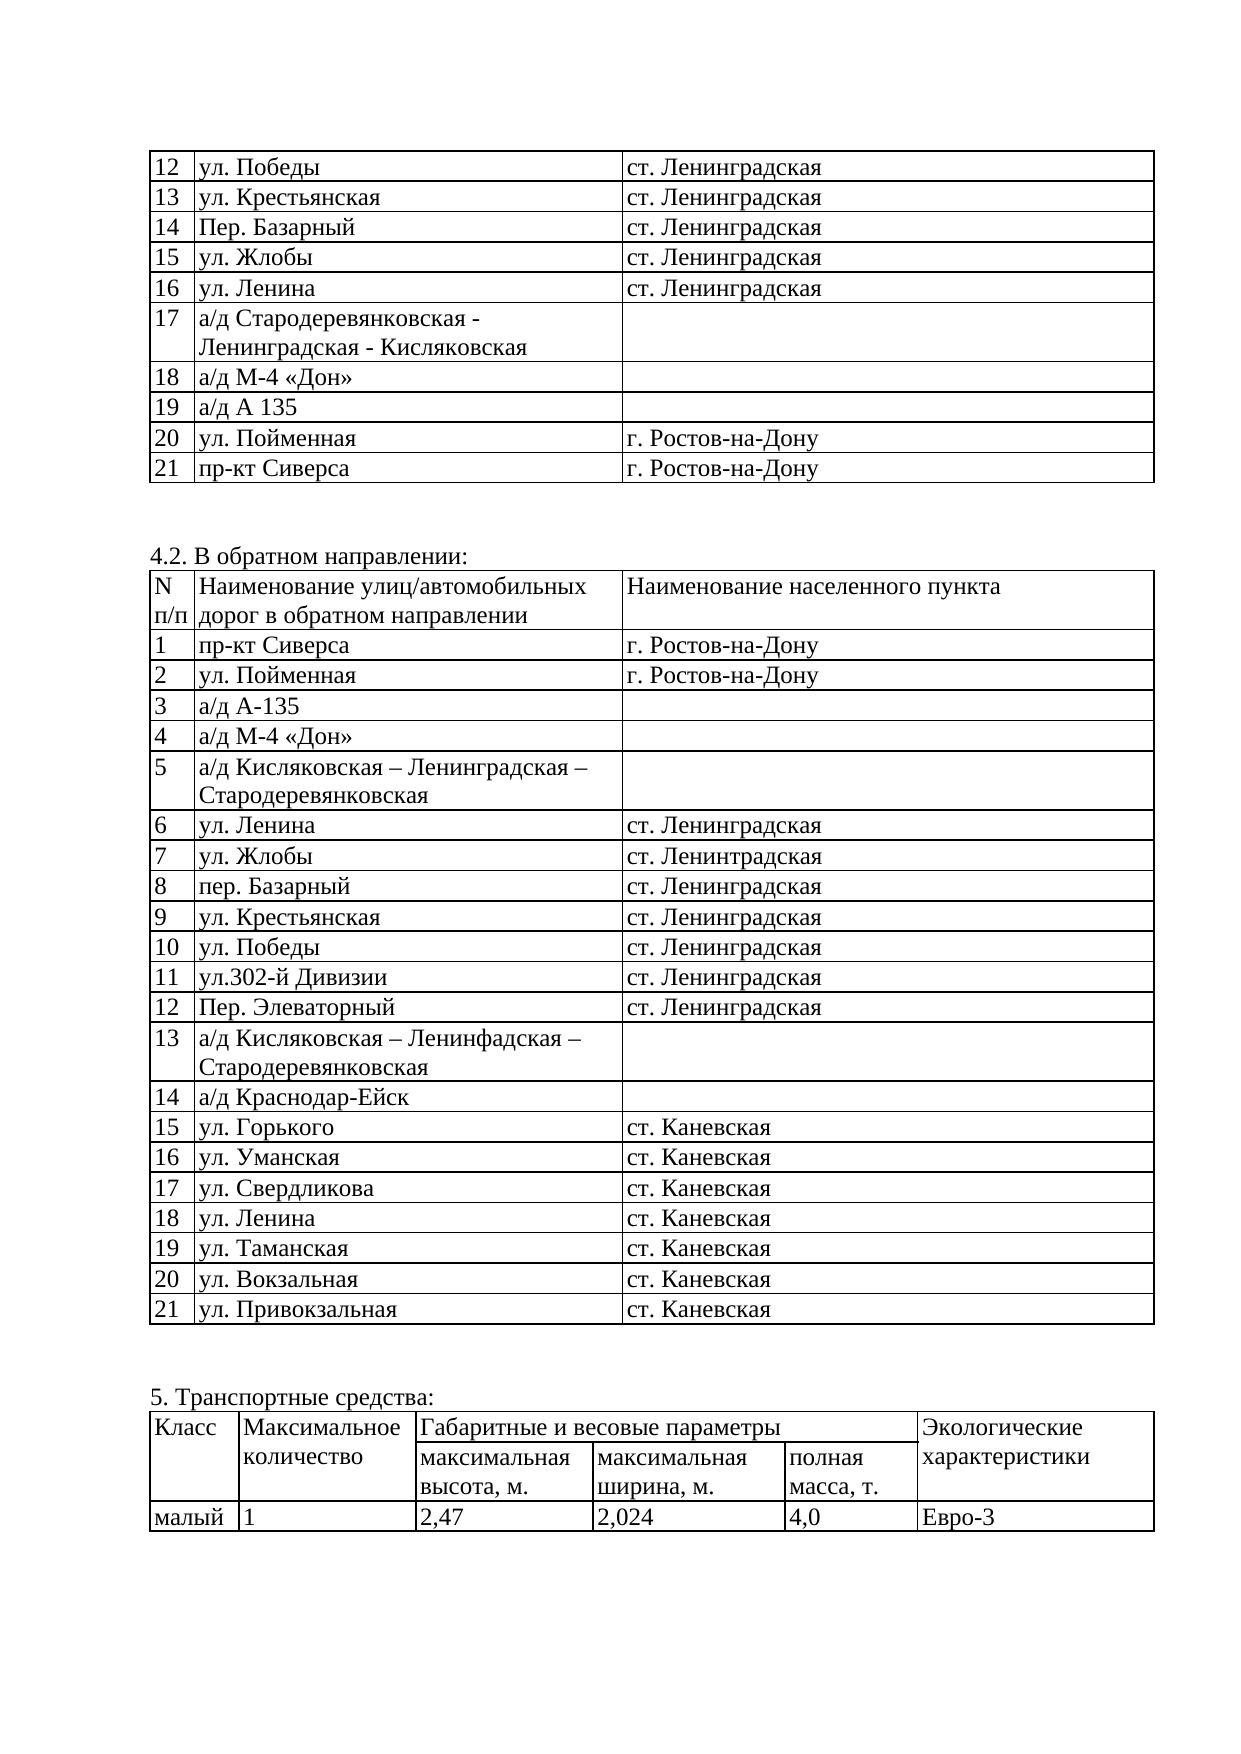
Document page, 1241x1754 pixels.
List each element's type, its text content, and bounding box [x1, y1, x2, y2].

table_cell [623, 1082, 1153, 1111]
table_cell 20 [151, 423, 194, 452]
table_cell 2 [151, 661, 194, 689]
table_cell 6 [151, 811, 194, 839]
table_cell ст. Ленинградская [623, 962, 1153, 991]
table_cell а/д М-4 «Дон» [195, 362, 622, 391]
table_header N п/п [151, 571, 194, 629]
table_cell ст. Каневская [623, 1203, 1153, 1232]
table_cell 4,0 [786, 1502, 917, 1530]
table_cell ул. Пойменная [195, 423, 622, 452]
table_header Максимальное количество [240, 1412, 415, 1500]
table_cell а/д М-4 «Дон» [195, 721, 622, 750]
table_cell ул. Привокзальная [195, 1294, 622, 1323]
table_cell максимальная высота, м. [417, 1443, 592, 1500]
table_cell 2,47 [417, 1502, 592, 1530]
table_cell [623, 691, 1153, 720]
table_cell ул. Уманская [195, 1143, 622, 1171]
table_cell г. Ростов-на-Дону [623, 423, 1153, 452]
table_cell 21 [151, 1294, 194, 1323]
table_cell ст. Ленинградская [623, 902, 1153, 930]
table_cell ул. Пойменная [195, 661, 622, 689]
table_cell 4 [151, 721, 194, 750]
table_cell 15 [151, 1112, 194, 1141]
table_cell 15 [151, 243, 194, 271]
table_cell ст. Каневская [623, 1264, 1153, 1292]
table_cell 14 [151, 1082, 194, 1111]
table_cell 19 [151, 393, 194, 421]
table_cell [623, 1023, 1153, 1080]
table_cell ул. Таманская [195, 1233, 622, 1262]
table_cell 1 [240, 1502, 415, 1530]
table_header Наименование населенного пункта [623, 571, 1153, 629]
table_cell 17 [151, 303, 194, 361]
table_cell 13 [151, 182, 194, 211]
table_cell ст. Каневская [623, 1294, 1153, 1323]
table_cell 11 [151, 962, 194, 991]
table_header Наименование улиц/автомобильных дорог в обратном направлении [195, 571, 622, 629]
table_cell [623, 721, 1153, 750]
table_cell 10 [151, 932, 194, 961]
table_cell г. Ростов-на-Дону [623, 661, 1153, 689]
table_cell а/д А 135 [195, 393, 622, 421]
table_cell 19 [151, 1233, 194, 1262]
table_cell пер. Базарный [195, 871, 622, 900]
table_cell 21 [151, 453, 194, 482]
table_cell ул. Жлобы [195, 841, 622, 870]
table_cell ст. Ленинградская [623, 993, 1153, 1021]
table_cell а/д Кисляковская – Ленинфадская –Стародеревянковская [195, 1023, 622, 1080]
table_cell ул. Крестьянская [195, 182, 622, 211]
table_cell г. Ростов-на-Дону [623, 630, 1153, 659]
text 5. Транспортные средства: [150, 1382, 1090, 1411]
table_cell ст. Каневская [623, 1112, 1153, 1141]
table_cell 18 [151, 1203, 194, 1232]
table_cell [623, 752, 1153, 809]
table_cell ст. Ленинградская [623, 932, 1153, 961]
table_cell ул. Победы [195, 932, 622, 961]
table_cell 12 [151, 152, 194, 180]
text 4.2. В обратном направлении: [150, 541, 1090, 570]
table_cell ст. Каневская [623, 1233, 1153, 1262]
table_cell ул.302-й Дивизии [195, 962, 622, 991]
table_header Класс [151, 1412, 238, 1500]
table_cell ул. Горького [195, 1112, 622, 1141]
table_cell ул. Ленина [195, 273, 622, 302]
table_cell 5 [151, 752, 194, 809]
table_cell 1 [151, 630, 194, 659]
table_cell [623, 303, 1153, 361]
table_cell ст. Ленинградская [623, 811, 1153, 839]
table_cell а/д Стародеревянковская -Ленинградская - Кисляковская [195, 303, 622, 361]
table_cell максимальная ширина, м. [594, 1443, 784, 1500]
table_cell ст. Ленинградская [623, 212, 1153, 241]
table_cell пр-кт Сиверса [195, 453, 622, 482]
table_cell [623, 393, 1153, 421]
table_cell 16 [151, 1143, 194, 1171]
table_cell ст. Ленинтрадская [623, 841, 1153, 870]
table_cell ст. Ленинградская [623, 273, 1153, 302]
table_cell 14 [151, 212, 194, 241]
table_cell пр-кт Сиверса [195, 630, 622, 659]
table_cell полная масса, т. [786, 1443, 917, 1500]
table_cell г. Ростов-на-Дону [623, 453, 1153, 482]
table_cell Пер. Базарный [195, 212, 622, 241]
table_cell 2,024 [594, 1502, 784, 1530]
table_cell ул. Свердликова [195, 1173, 622, 1202]
table_cell ст. Ленинградская [623, 871, 1153, 900]
table_cell 17 [151, 1173, 194, 1202]
table_cell [623, 362, 1153, 391]
table_cell ул. Вокзальная [195, 1264, 622, 1292]
table_cell малый [151, 1502, 238, 1530]
table_cell ул. Ленина [195, 811, 622, 839]
table_cell ст. Ленинградская [623, 152, 1153, 180]
table_cell 16 [151, 273, 194, 302]
table_cell ст. Каневская [623, 1173, 1153, 1202]
table_cell ст. Каневская [623, 1143, 1153, 1171]
table_cell 18 [151, 362, 194, 391]
table_header Габаритные и весовые параметры [417, 1412, 917, 1441]
table_cell 13 [151, 1023, 194, 1080]
table_cell а/д А-135 [195, 691, 622, 720]
table_cell ул. Победы [195, 152, 622, 180]
table_cell ул. Жлобы [195, 243, 622, 271]
table_cell а/д Краснодар-Ейск [195, 1082, 622, 1111]
table_cell а/д Кисляковская – Ленинградская –Стародеревянковская [195, 752, 622, 809]
table_cell Пер. Элеваторный [195, 993, 622, 1021]
table_cell ул. Ленина [195, 1203, 622, 1232]
table_header Экологические характеристики [918, 1412, 1153, 1500]
table_cell 20 [151, 1264, 194, 1292]
table_cell Eвро-3 [918, 1502, 1153, 1530]
table_cell 12 [151, 993, 194, 1021]
table_cell ст. Ленинградская [623, 182, 1153, 211]
table_cell ул. Крестьянская [195, 902, 622, 930]
table_cell 7 [151, 841, 194, 870]
table_cell 9 [151, 902, 194, 930]
table_cell 3 [151, 691, 194, 720]
table_cell 8 [151, 871, 194, 900]
table_cell ст. Ленинградская [623, 243, 1153, 271]
